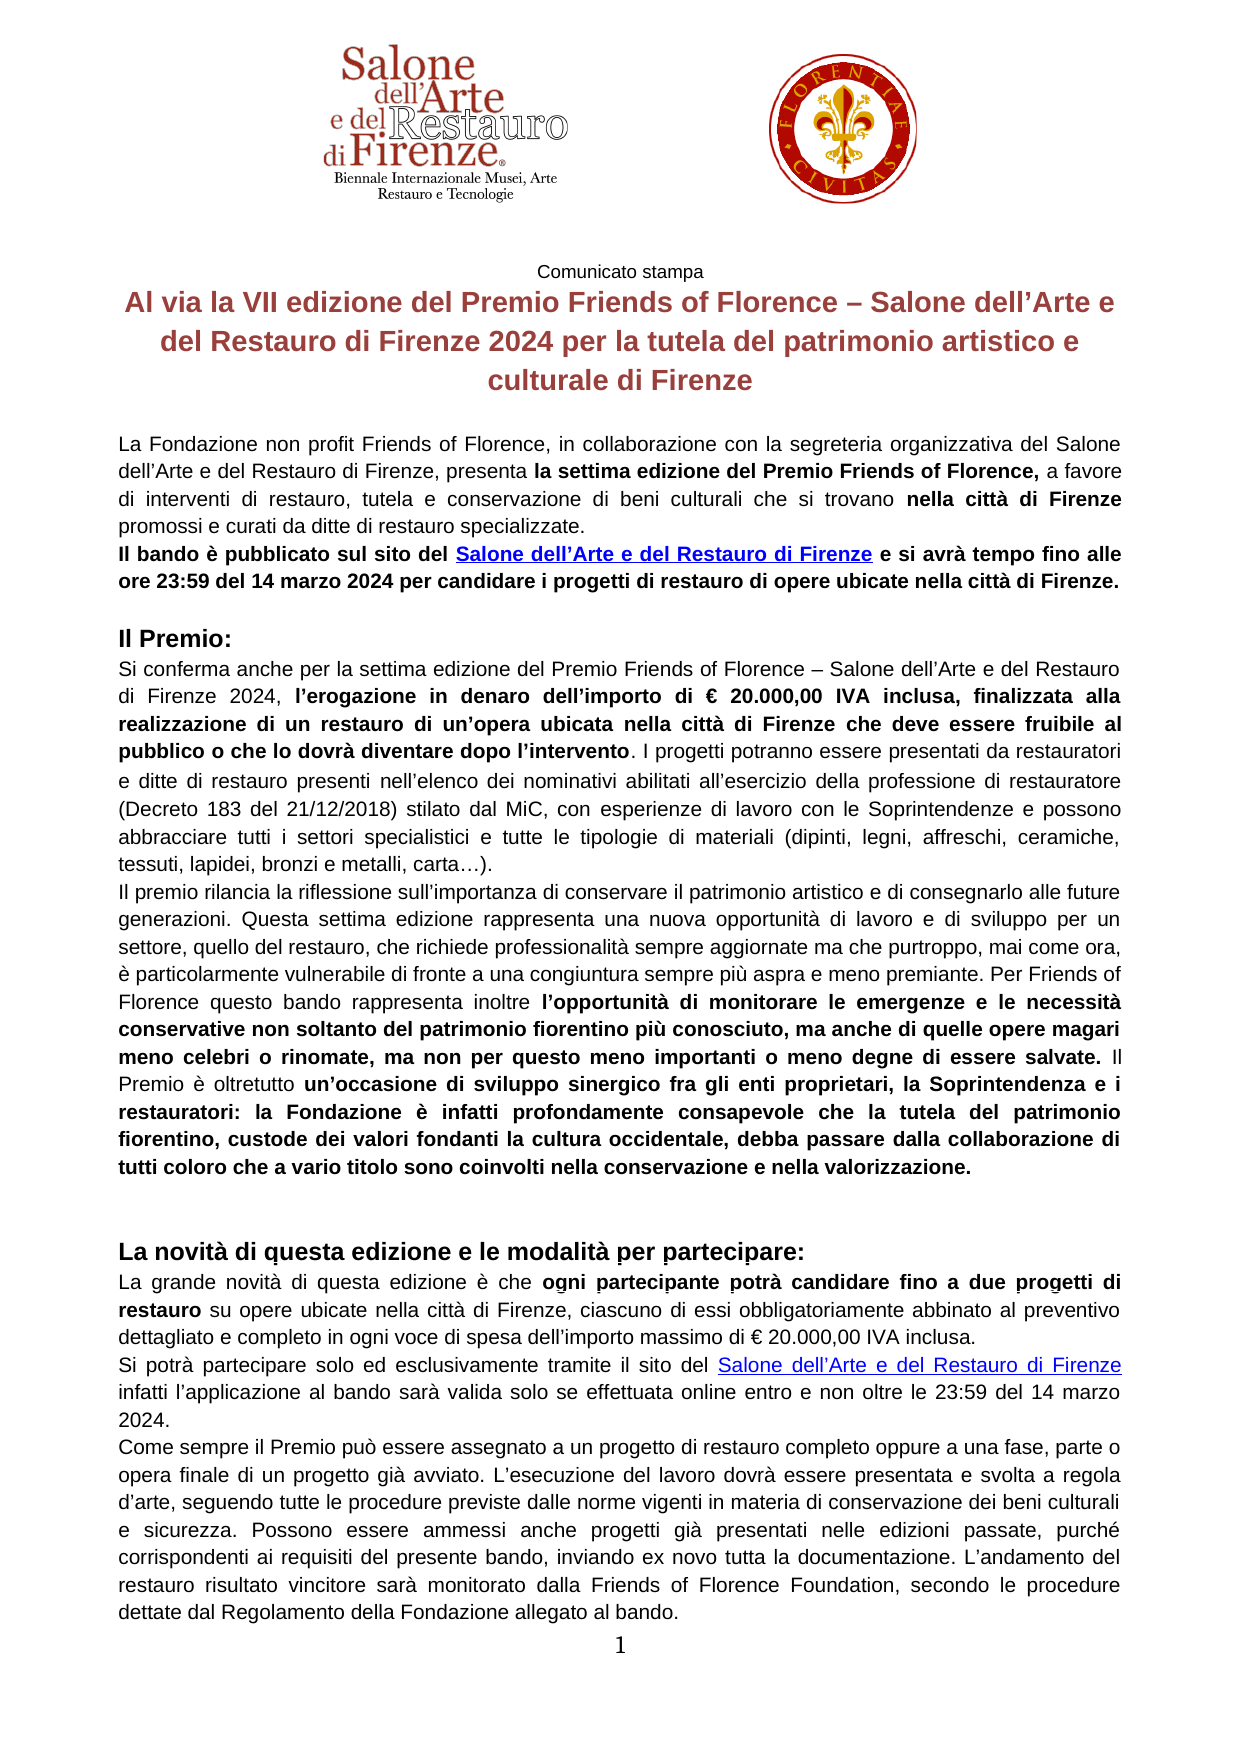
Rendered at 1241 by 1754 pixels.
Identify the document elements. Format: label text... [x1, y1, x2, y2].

picture [323, 44, 568, 204]
text Al via la VII edizione del Premio Friends of Florence – Salone dell’Arte e del Restauro di Firenze 2024 per la tutela del patrimonio artistico e culturale di Firenze [118, 286, 1122, 396]
text Il premio rilancia la riflessione sull’importanza di conservare il patrimonio artistico e di consegnarlo alle future generazioni. Questa settima edizione rappresenta una nuova opportunità di lavoro e di sviluppo per un settore, quello del restauro, che richiede professionalità sempre aggiornate ma che purtroppo, mai come ora, è particolarmente vulnerabile di fronte a una congiuntura sempre più aspra e meno premiante. Per Friends of Florence questo bando rappresenta inoltre l’opportunità di monitorare le emergenze e le necessità conservative non soltanto del patrimonio fiorentino più conosciuto, ma anche di quelle opere magari meno celebri o rinomate, ma non per questo meno importanti o meno degne di essere salvate. Il Premio è oltretutto un’occasione di sviluppo sinergico fra gli enti proprietari, la Soprintendenza e i restauratori: la Fondazione è infatti profondamente consapevole che la tutela del patrimonio fiorentino, custode dei valori fondanti la cultura occidentale, debba passare dalla collaborazione di tutti coloro che a vario titolo sono coinvolti nella conservazione e nella valorizzazione. [118, 879, 1122, 1178]
text Si conferma anche per la settima edizione del Premio Friends of Florence – Salone dell’Arte e del Restauro di Firenze 2024, l’erogazione in denaro dell’importo di € 20.000,00 IVA inclusa, finalizzata alla realizzazione di un restauro di un’opera ubicata nella città di Firenze che deve essere fruibile al pubblico o che lo dovrà diventare dopo l’intervento. I progetti potranno essere presentati da restauratori e ditte di restauro presenti nell’elenco dei nominativi abilitati all’esercizio della professione di restauratore (Decreto 183 del 21/12/2018) stilato dal MiC, con esperienze di lavoro con le Soprintendenze e possono abbracciare tutti i settori specialistici e tutte le tipologie di materiali (dipinti, legni, affreschi, ceramiche, tessuti, lapidei, bronzi e metalli, carta…). [118, 657, 1122, 876]
text La Fondazione non profit Friends of Florence, in collaborazione con la segreteria organizzativa del Salone dell’Arte e del Restauro di Firenze, presenta la settima edizione del Premio Friends of Florence, a favore di interventi di restauro, tutela e conservazione di beni culturali che si trovano nella città di Firenze promossi e curati da ditte di restauro specializzate. [118, 431, 1122, 538]
text Il Premio: [118, 624, 1122, 653]
text Come sempre il Premio può essere assegnato a un progetto di restauro completo oppure a una fase, parte o opera finale di un progetto già avviato. L’esecuzione del lavoro dovrà essere presentata e svolta a regola d’arte, seguendo tutte le procedure previste dalle norme vigenti in materia di conservazione dei beni culturali e sicurezza. Possono essere ammessi anche progetti già presentati nelle edizioni passate, purché corrispondenti ai requisiti del presente bando, inviando ex novo tutta la documentazione. L’andamento del restauro risultato vincitore sarà monitorato dalla Friends of Florence Foundation, secondo le procedure dettate dal Regolamento della Fondazione allegato al bando. [118, 1435, 1122, 1624]
text Il bando è pubblicato sul sito del Salone dell’Arte e del Restauro di Firenze e si avrà tempo fino alle ore 23:59 del 14 marzo 2024 per candidare i progetti di restauro di opere ubicate nella città di Firenze. [118, 541, 1122, 593]
picture [769, 54, 917, 204]
text Comunicato stampa [118, 261, 1122, 282]
text La novità di questa edizione e le modalità per partecipare: [118, 1237, 1122, 1266]
text Si potrà partecipare solo ed esclusivamente tramite il sito del Salone dell’Arte e del Restauro di Firenze infatti l’applicazione al bando sarà valida solo se effettuata online entro e non oltre le 23:59 del 14 marzo 2024. [118, 1353, 1122, 1432]
text La grande novità di questa edizione è che ogni partecipante potrà candidare fino a due progetti di restauro su opere ubicate nella città di Firenze, ciascuno di essi obbligatoriamente abbinato al preventivo dettagliato e completo in ogni voce di spesa dell’importo massimo di € 20.000,00 IVA inclusa. [118, 1270, 1122, 1349]
